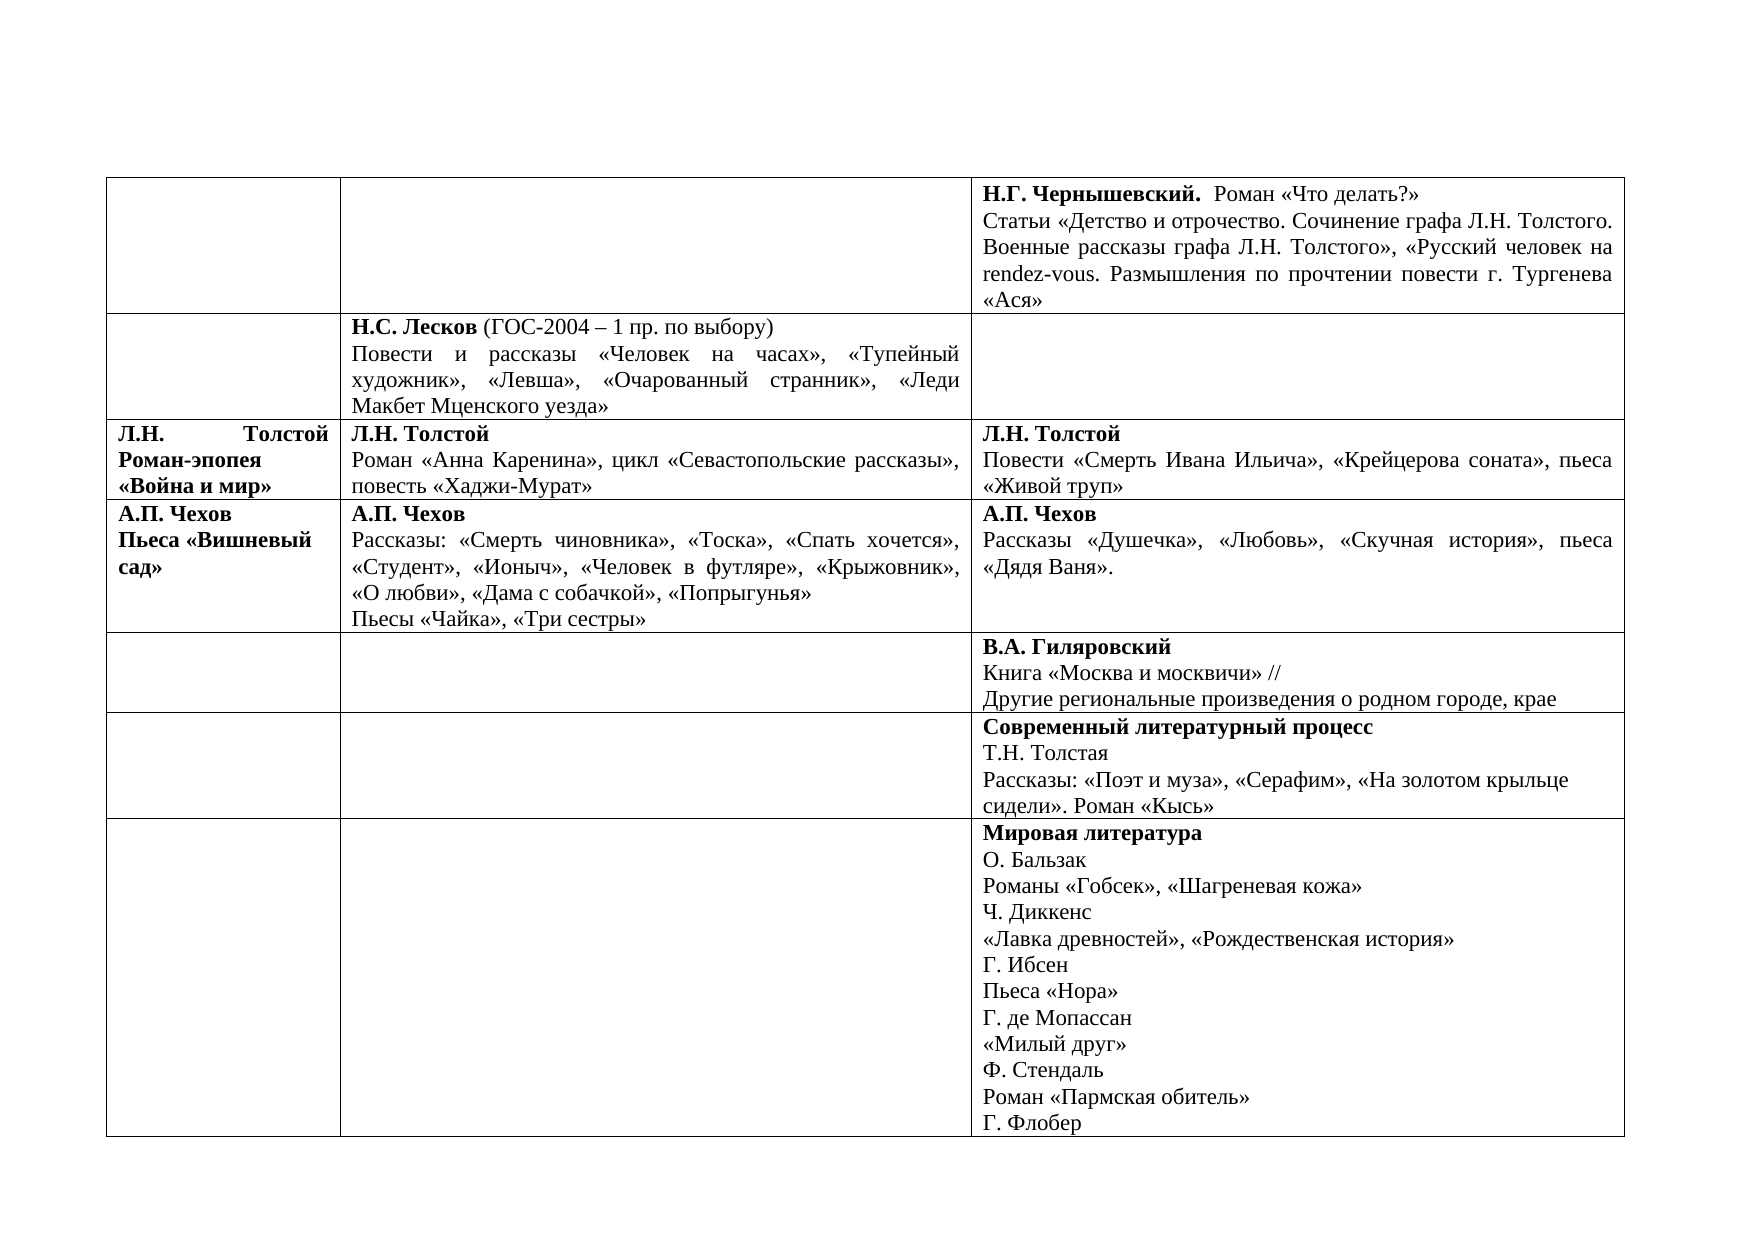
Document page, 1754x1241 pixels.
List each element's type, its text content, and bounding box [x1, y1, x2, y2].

table_cell А.П. Чехов Рассказы: «Смерть чиновника», «Тоска», «Спать хочется», «Студент», «Ионыч», «Человек в футляре», «Крыжовник», «О любви», «Дама с собачкой», «Попрыгунья» Пьесы «Чайка», «Три сестры» [341, 500, 971, 632]
table_cell [972, 314, 1624, 419]
table_cell А.П. Чехов Пьеса «Вишневый сад» [107, 500, 340, 632]
table_cell [341, 633, 971, 712]
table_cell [972, 819, 1624, 1136]
table_cell [341, 713, 971, 818]
table_cell [107, 633, 340, 712]
table_cell [107, 314, 340, 419]
table_cell [107, 819, 340, 1136]
table_cell В.А. Гиляровский Книга «Москва и москвичи» // Другие региональные произведения о родном городе, крае [972, 633, 1624, 712]
table_cell Н.С. Лесков (ГОС-2004 – 1 пр. по выбору) Повести и рассказы «Человек на часах», «Тупейный художник», «Левша», «Очарованный странник», «Леди Макбет Мценского уезда» [341, 314, 971, 419]
table_cell Н.Г. Чернышевский. Роман «Что делать?» Статьи «Детство и отрочество. Сочинение графа Л.Н. Толстого. Военные рассказы графа Л.Н. Толстого», «Русский человек на rendez-vous. Размышления по прочтении повести г. Тургенева «Ася» [972, 178, 1624, 312]
table_cell [341, 819, 971, 1136]
table_cell Л.Н. Толстой Повести «Смерть Ивана Ильича», «Крейцерова соната», пьеса «Живой труп» [972, 420, 1624, 499]
table_cell [107, 713, 340, 818]
table_cell [107, 178, 340, 312]
table_cell Л.Н. Толстой Роман-эпопея «Война и мир» [107, 420, 340, 499]
table_cell Л.Н. Толстой Роман «Анна Каренина», цикл «Севастопольские рассказы», повесть «Хаджи-Мурат» [341, 420, 971, 499]
table_cell А.П. Чехов Рассказы «Душечка», «Любовь», «Скучная история», пьеса «Дядя Ваня». [972, 500, 1624, 632]
table_cell Современный литературный процесс Т.Н. Толстая Рассказы: «Поэт и муза», «Серафим», «На золотом крыльце сидели». Роман «Кысь» [972, 713, 1624, 818]
table_cell [341, 178, 971, 312]
